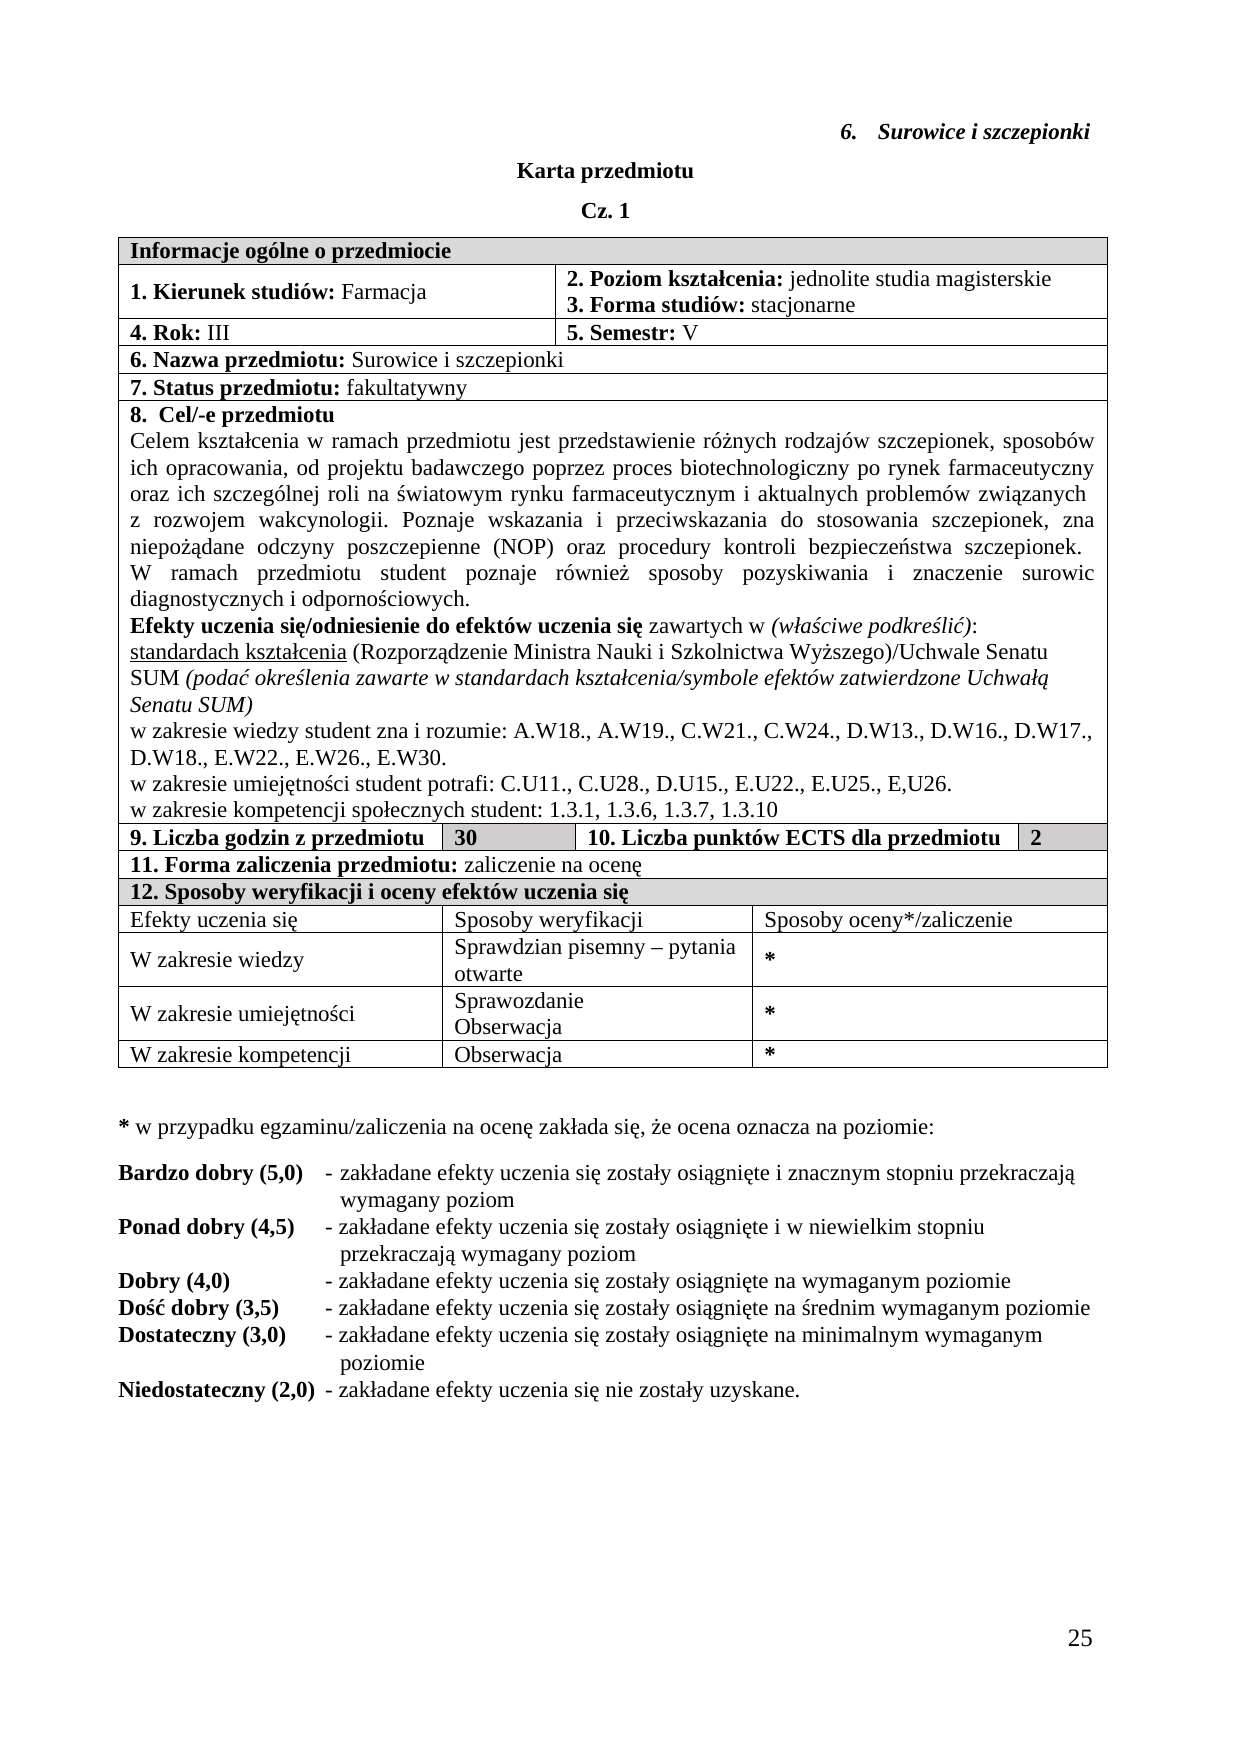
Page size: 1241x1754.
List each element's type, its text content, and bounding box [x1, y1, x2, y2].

table_cell 30 [443, 824, 575, 850]
text Niedostateczny (2,0) - zakładane efekty uczenia się nie zostały uzyskane. [118, 1375, 1092, 1402]
table_cell * [753, 987, 1107, 1040]
table_cell * [753, 933, 1107, 986]
table_cell Obserwacja [443, 1041, 752, 1067]
table_cell Sposoby oceny*/zaliczenie [753, 906, 1107, 932]
table_cell 5. Semestr: V [556, 319, 1107, 345]
table_cell 12. Sposoby weryfikacji i oceny efektów uczenia się [119, 879, 1107, 905]
table_cell 8. Cel/-e przedmiotu Celem kształcenia w ramach przedmiotu jest przedstawienie różnych rodzajów szczepionek, sposobów ich opracowania, od projektu badawczego poprzez proces biotechnologiczny po rynek farmaceutyczny oraz ich szczególnej roli na światowym rynku farmaceutycznym i aktualnych problemów związanych z rozwojem wakcynologii. Poznaje wskazania i przeciwskazania do stosowania szczepionek, zna niepożądane odczyny poszczepienne (NOP) oraz procedury kontroli bezpieczeństwa szczepionek. W ramach przedmiotu student poznaje również sposoby pozyskiwania i znaczenie surowic diagnostycznych i odpornościowych. [119, 401, 1107, 612]
table_cell 7. Status przedmiotu: fakultatywny [119, 374, 1107, 400]
table_header Informacje ogólne o przedmiocie [119, 238, 1107, 264]
table_cell W zakresie umiejętności [119, 987, 442, 1040]
text Dość dobry (3,5) - zakładane efekty uczenia się zostały osiągnięte na średnim wymaganym poziomie [118, 1294, 1092, 1321]
table_cell * [753, 1041, 1107, 1067]
table_cell 6. Nazwa przedmiotu: Surowice i szczepionki [119, 346, 1107, 372]
text Ponad dobry (4,5) - zakładane efekty uczenia się zostały osiągnięte i w niewielkim stopniu przekraczają wymagany poziom [118, 1212, 1092, 1267]
text Cz. 1 [118, 197, 1092, 223]
table_cell 1. Kierunek studiów: Farmacja [119, 265, 555, 318]
text Dostateczny (3,0) - zakładane efekty uczenia się zostały osiągnięte na minimalnym wymaganym poziomie [118, 1321, 1092, 1375]
table_cell Efekty uczenia się/odniesienie do efektów uczenia się zawartych w (właściwe podkreślić): standardach kształcenia (Rozporządzenie Ministra Nauki i Szkolnictwa Wyższego)/Uchwale Senatu SUM (podać określenia zawarte w standardach kształcenia/symbole efektów zatwierdzone Uchwałą Senatu SUM) w zakresie wiedzy student zna i rozumie: A.W18., A.W19., C.W21., C.W24., D.W13., D.W16., D.W17., D.W18., E.W22., E.W26., E.W30. w zakresie umiejętności student potrafi: C.U11., C.U28., D.U15., E.U22., E.U25., E,U26. w zakresie kompetencji społecznych student: 1.3.1, 1.3.6, 1.3.7, 1.3.10 [119, 612, 1107, 823]
list Surowice i szczepionki [768, 118, 1092, 144]
text Bardzo dobry (5,0) - zakładane efekty uczenia się zostały osiągnięte i znacznym stopniu przekraczają wymagany poziom [118, 1158, 1092, 1212]
table_cell 9. Liczba godzin z przedmiotu [119, 824, 442, 850]
table_cell 2. Poziom kształcenia: jednolite studia magisterskie 3. Forma studiów: stacjonarne [556, 265, 1107, 318]
text Karta przedmiotu [118, 158, 1092, 184]
table_cell Efekty uczenia się [119, 906, 442, 932]
table_cell Sprawozdanie Obserwacja [443, 987, 752, 1040]
table_cell Sprawdzian pisemny – pytania otwarte [443, 933, 752, 986]
text * w przypadku egzaminu/zaliczenia na ocenę zakłada się, że ocena oznacza na poziomie: [118, 1113, 1092, 1139]
table_cell W zakresie wiedzy [119, 933, 442, 986]
table_cell Sposoby weryfikacji [443, 906, 752, 932]
table_cell 11. Forma zaliczenia przedmiotu: zaliczenie na ocenę [119, 851, 1107, 877]
table_cell 4. Rok: III [119, 319, 555, 345]
table_cell 10. Liczba punktów ECTS dla przedmiotu [576, 824, 1018, 850]
table_cell 2 [1019, 824, 1107, 850]
table_cell W zakresie kompetencji [119, 1041, 442, 1067]
text Dobry (4,0) - zakładane efekty uczenia się zostały osiągnięte na wymaganym poziomie [118, 1267, 1092, 1294]
